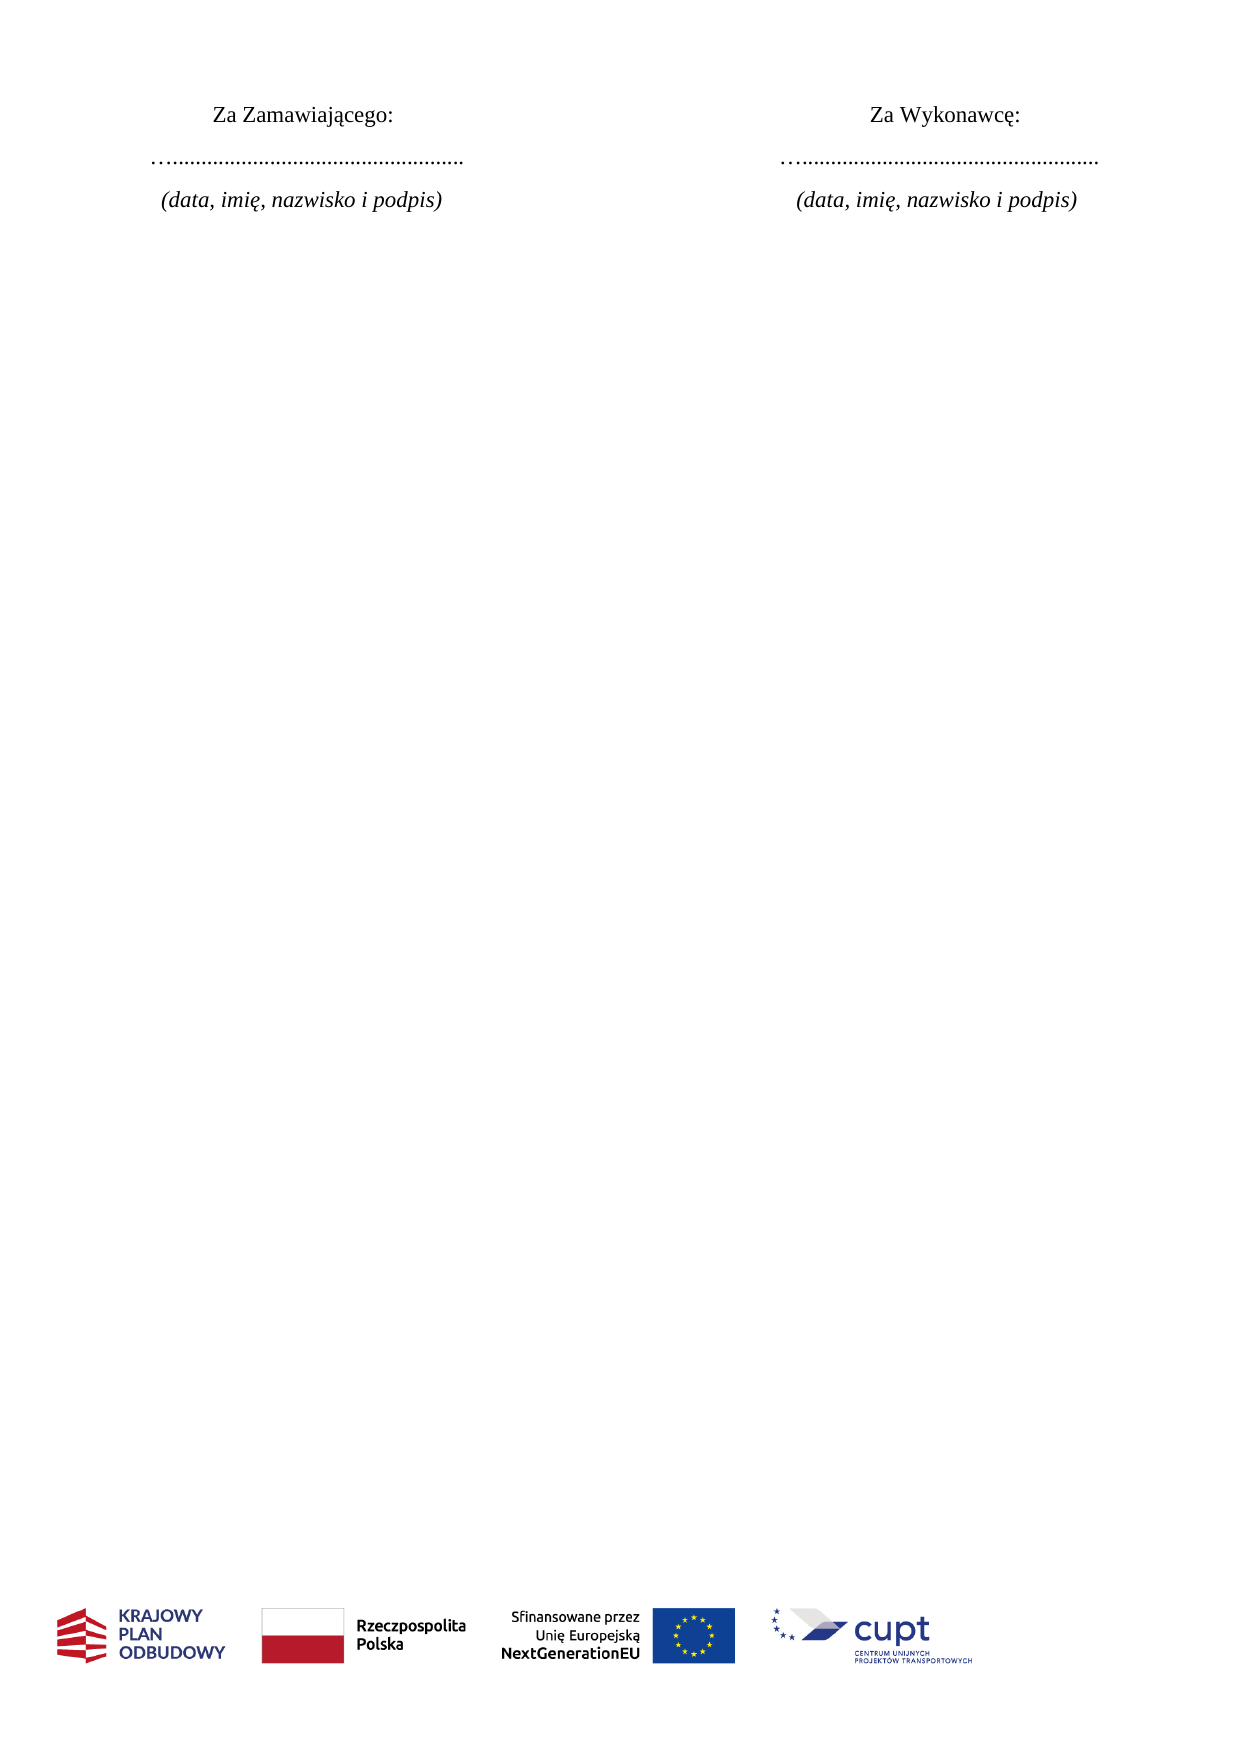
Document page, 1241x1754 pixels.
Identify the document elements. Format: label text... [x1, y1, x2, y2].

picture [41, 1589, 986, 1681]
text (data, imię, nazwisko i podpis) (data, imię, nazwisko i podpis) [144, 190, 1122, 211]
text …................................................... ….................................................... [144, 148, 1122, 169]
text Za Zamawiającego: Za Wykonawcę: [144, 105, 1122, 126]
